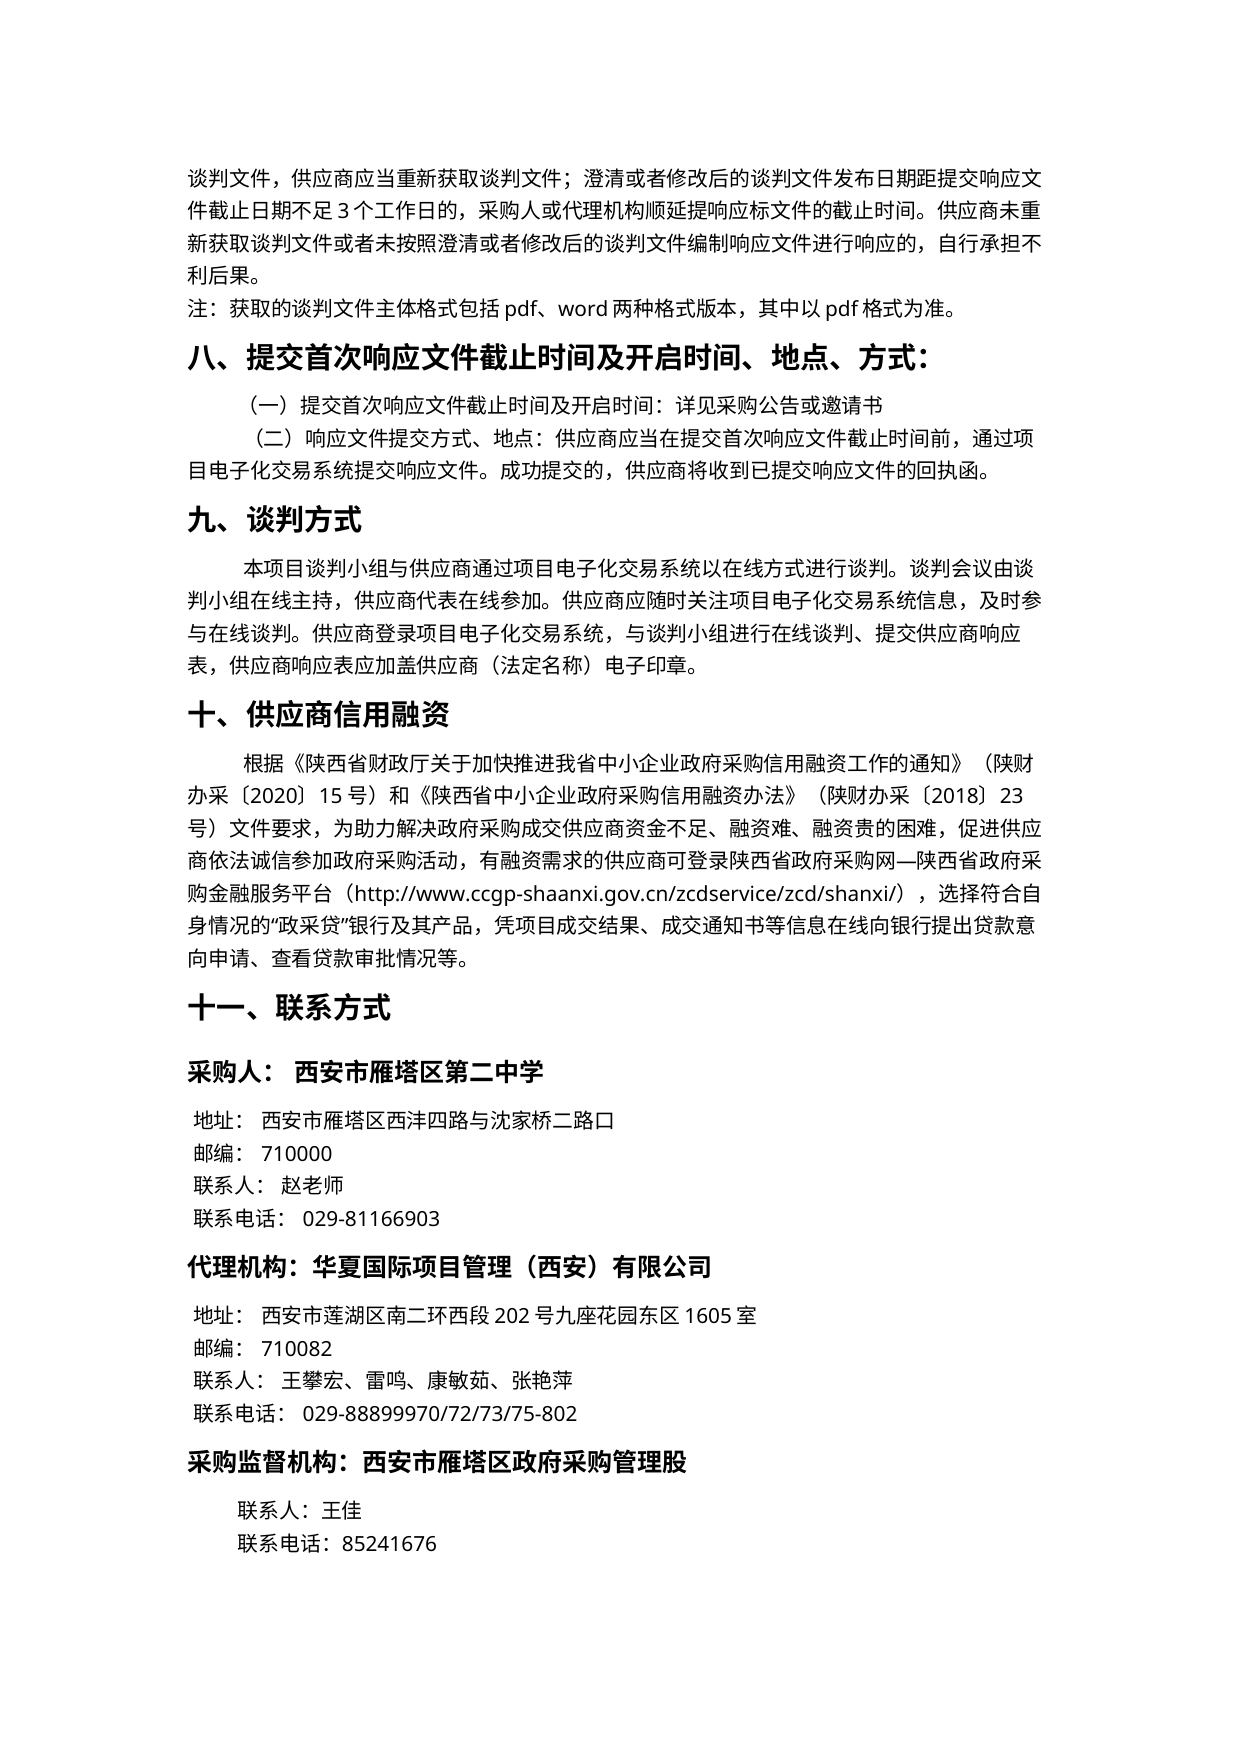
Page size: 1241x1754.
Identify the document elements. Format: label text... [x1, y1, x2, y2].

text 八、提交首次响应文件截止时间及开启时间、地点、方式： [187, 324, 1053, 389]
text 本项目谈判小组与供应商通过项目电子化交易系统以在线方式进行谈判。谈判会议由谈判小组在线主持，供应商代表在线参加。供应商应随时关注项目电子化交易系统信息，及时参与在线谈判。供应商登录项目电子化交易系统，与谈判小组进行在线谈判、提交供应商响应表，供应商响应表应加盖供应商（法定名称）电子印章。 [187, 552, 1053, 682]
text （二）响应文件提交方式、地点：供应商应当在提交首次响应文件截止时间前，通过项目电子化交易系统提交响应文件。成功提交的，供应商将收到已提交响应文件的回执函。 [187, 422, 1053, 487]
text 注：获取的谈判文件主体格式包括pdf、word两种格式版本，其中以pdf格式为准。 [187, 292, 1053, 324]
text （一）提交首次响应文件截止时间及开启时间：详见采购公告或邀请书 [187, 389, 1053, 422]
text 联系人： 赵老师 [187, 1169, 1053, 1202]
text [187, 162, 1053, 292]
text 联系人： 王攀宏、雷鸣、康敏茹、张艳萍 [187, 1364, 1053, 1397]
text 联系电话： 029-81166903 [187, 1202, 1053, 1234]
text 联系电话： 029-88899970/72/73/75-802 [187, 1397, 1053, 1429]
text 联系人：王佳 [187, 1494, 1053, 1527]
text 邮编： 710082 [187, 1332, 1053, 1364]
text 地址： 西安市莲湖区南二环西段202号九座花园东区1605室 [187, 1299, 1053, 1332]
text 根据《陕西省财政厅关于加快推进我省中小企业政府采购信用融资工作的通知》（陕财办采〔2020〕15 号）和《陕西省中小企业政府采购信用融资办法》（陕财办采〔2018〕23 号）文件要求，为助力解决政府采购成交供应商资金不足、融资难、融资贵的困难，促进供应商依法诚信参加政府采购活动，有融资需求的供应商可登录陕西省政府采购网—陕西省政府采购金融服务平台（http://www.ccgp-shaanxi.gov.cn/zcdservice/zcd/shanxi/），选择符合自身情况的“政采贷”银行及其产品，凭项目成交结果、成交通知书等信息在线向银行提出贷款意向申请、查看贷款审批情况等。 [187, 747, 1053, 974]
text 地址： 西安市雁塔区西沣四路与沈家桥二路口 [187, 1104, 1053, 1137]
text 联系电话：85241676 [187, 1527, 1053, 1559]
text 采购人： 西安市雁塔区第二中学 [187, 1039, 1053, 1104]
text 邮编： 710000 [187, 1137, 1053, 1169]
text 九、谈判方式 [187, 487, 1053, 552]
text 十、供应商信用融资 [187, 682, 1053, 747]
text 采购监督机构：西安市雁塔区政府采购管理股 [187, 1429, 1053, 1494]
text 十一、联系方式 [187, 974, 1053, 1039]
text 代理机构：华夏国际项目管理（西安）有限公司 [187, 1234, 1053, 1299]
